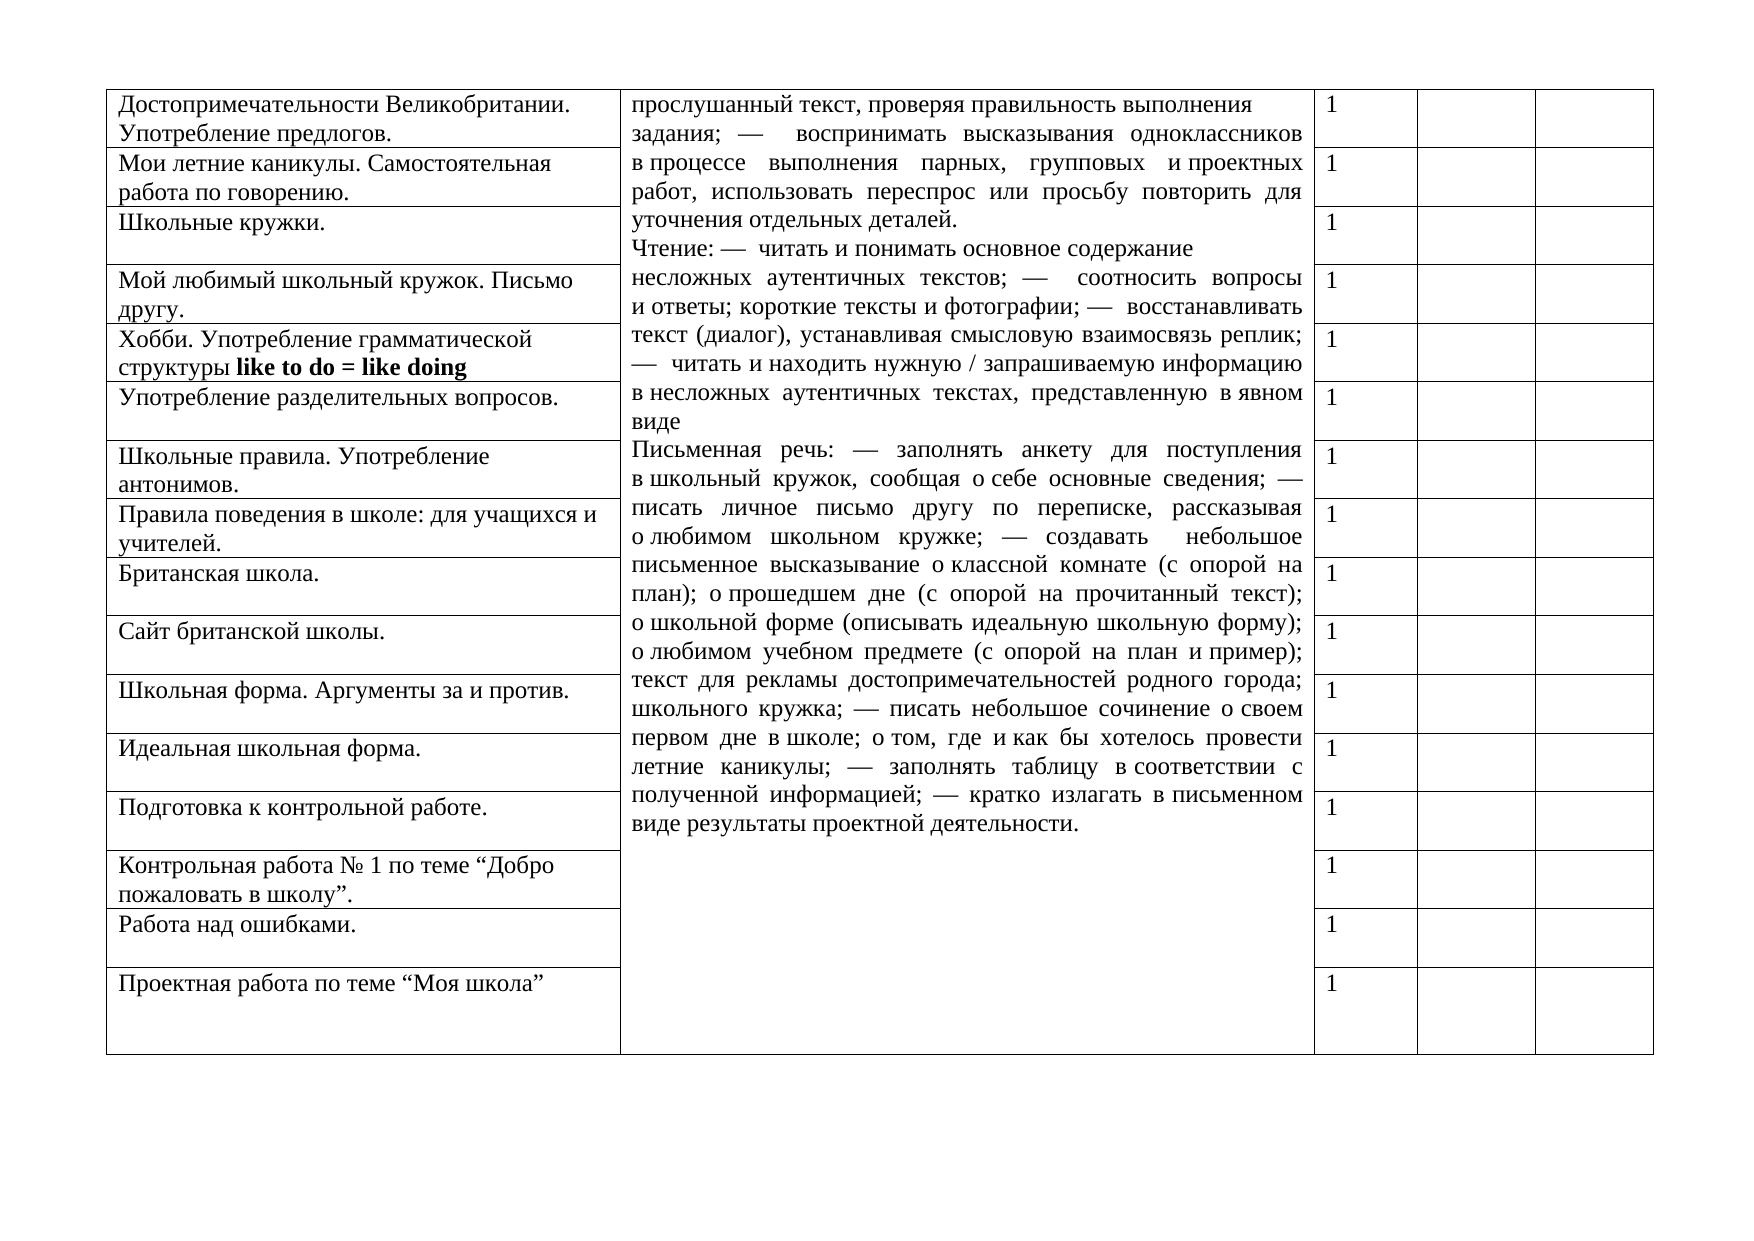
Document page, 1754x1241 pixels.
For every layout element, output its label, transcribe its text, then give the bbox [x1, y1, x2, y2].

table_cell [1536, 675, 1653, 732]
table_cell 1 [1315, 441, 1417, 498]
table_cell [1418, 616, 1535, 674]
table_cell [1418, 148, 1535, 206]
table_cell 1 [1315, 851, 1417, 908]
table_cell 1 [1315, 909, 1417, 967]
table_cell 1 [1315, 207, 1417, 264]
table_cell 1 [1315, 792, 1417, 849]
table_cell 1 [1315, 616, 1417, 674]
table_cell [1418, 734, 1535, 791]
table_cell Британская школа. [107, 558, 620, 615]
table_cell Идеальная школьная форма. [107, 734, 620, 791]
table_cell 1 [1315, 90, 1417, 147]
table_cell Проектная работа по теме “Моя школа” [107, 968, 620, 1054]
table_cell Работа над ошибками. [107, 909, 620, 967]
table_cell [1418, 207, 1535, 264]
table_cell [1536, 148, 1653, 206]
table_cell 1 [1315, 324, 1417, 381]
table_cell [1418, 558, 1535, 615]
table_cell Школьные правила. Употребление антонимов. [107, 441, 620, 498]
table_cell Хобби. Употребление грамматической структуры like to do = like doing [107, 324, 620, 381]
table_cell [1418, 909, 1535, 967]
table_cell Сайт британской школы. [107, 616, 620, 674]
table_cell 1 [1315, 675, 1417, 732]
table_cell 1 [1315, 382, 1417, 440]
table_cell [1536, 734, 1653, 791]
table_cell 1 [1315, 499, 1417, 557]
table_cell [1536, 324, 1653, 381]
table_cell [1418, 441, 1535, 498]
table_cell [1536, 90, 1653, 147]
table_cell [1536, 499, 1653, 557]
table_cell [1418, 324, 1535, 381]
table_cell 1 [1315, 148, 1417, 206]
table_cell [1536, 968, 1653, 1054]
table_cell Мой любимый школьный кружок. Письмо другу. [107, 265, 620, 323]
table_cell Употребление разделительных вопросов. [107, 382, 620, 440]
table_cell 1 [1315, 265, 1417, 323]
table_cell 1 [1315, 558, 1417, 615]
table_cell [1536, 207, 1653, 264]
table_cell [1536, 382, 1653, 440]
table_cell [1418, 265, 1535, 323]
table_cell [1418, 851, 1535, 908]
table_cell [1536, 441, 1653, 498]
table_cell [1536, 909, 1653, 967]
table_cell [1418, 382, 1535, 440]
table_cell [1418, 90, 1535, 147]
table_cell [1418, 499, 1535, 557]
table_cell Школьная форма. Аргументы за и против. [107, 675, 620, 732]
table_cell Школьные кружки. [107, 207, 620, 264]
table_cell [1418, 792, 1535, 849]
table_cell [1418, 675, 1535, 732]
table_cell [1536, 558, 1653, 615]
table_cell [1536, 792, 1653, 849]
table_cell 1 [1315, 968, 1417, 1054]
table_cell [1536, 265, 1653, 323]
table_cell [1536, 616, 1653, 674]
table_cell [1536, 851, 1653, 908]
table_cell Мои летние каникулы. Самостоятельная работа по говорению. [107, 148, 620, 206]
table_cell Правила поведения в школе: для учащихся и учителей. [107, 499, 620, 557]
table_cell 1 [1315, 734, 1417, 791]
table_cell Подготовка к контрольной работе. [107, 792, 620, 849]
table_cell [1418, 968, 1535, 1054]
table_cell Достопримечательности Великобритании. Употребление предлогов. [107, 90, 620, 147]
table_cell Контрольная работа № 1 по теме “Добро пожаловать в школу”. [107, 851, 620, 908]
